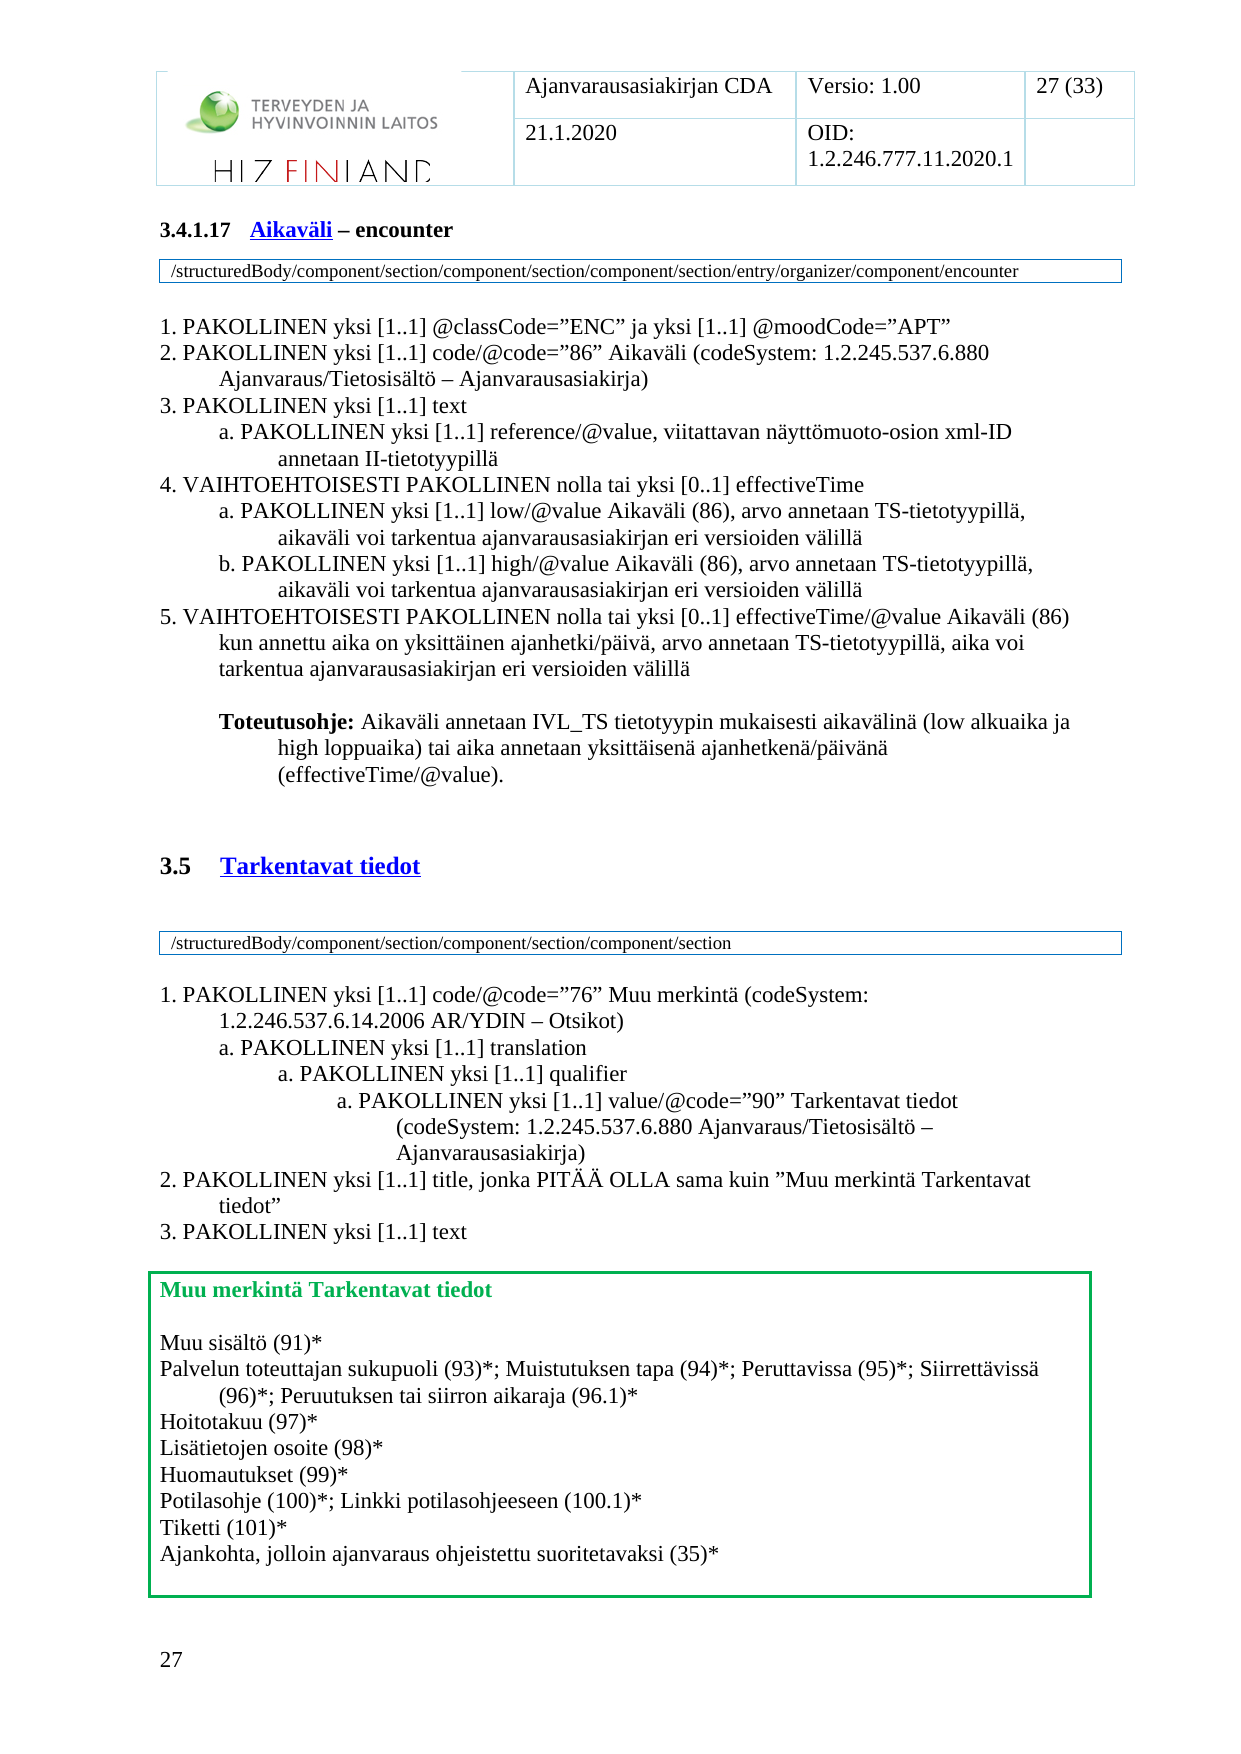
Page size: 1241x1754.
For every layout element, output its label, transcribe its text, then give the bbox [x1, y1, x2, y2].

picture [167, 71, 462, 151]
text Lisätietojen osoite (98)* [159, 1434, 1081, 1461]
text 2. PAKOLLINEN yksi [1..1] code/@code=”86” Aikaväli (codeSystem: 1.2.245.537.6.880 Ajanvaraus/Tietosisältö – Ajanvarausasiakirja) [159, 339, 1081, 392]
text a. PAKOLLINEN yksi [1..1] reference/@value, viitattavan näyttömuoto-osion xml-ID annetaan II-tietotyypillä [218, 418, 1081, 471]
table_header /structuredBody/component/section/component/section/component/section [160, 932, 1121, 954]
text Toteutusohje: Aikaväli annetaan IVL_TS tietotyypin mukaisesti aikavälinä (low alkuaika ja high loppuaika) tai aika annetaan yksittäisenä ajanhetkenä/päivänä (effectiveTime/@value). [218, 708, 1081, 787]
text 1. PAKOLLINEN yksi [1..1] @classCode=”ENC” ja yksi [1..1] @moodCode=”APT” [159, 313, 1081, 339]
text Palvelun toteuttajan sukupuoli (93)*; Muistutuksen tapa (94)*; Peruttavissa (95)*; Siirrettävissä (96)*; Peruutuksen tai siirron aikaraja (96.1)* [159, 1355, 1081, 1408]
text b. PAKOLLINEN yksi [1..1] high/@value Aikaväli (86), arvo annetaan TS-tietotyypillä, aikaväli voi tarkentua ajanvarausasiakirjan eri versioiden välillä [218, 550, 1081, 603]
text 4. VAIHTOEHTOISESTI PAKOLLINEN nolla tai yksi [0..1] effectiveTime [159, 471, 1081, 497]
text Muu sisältö (91)* [159, 1329, 1081, 1355]
table_header /structuredBody/component/section/component/section/component/section/entry/organizer/component/encounter [160, 260, 1121, 282]
text 1. PAKOLLINEN yksi [1..1] code/@code=”76” Muu merkintä (codeSystem: 1.2.246.537.6.14.2006 AR/YDIN – Otsikot) [159, 981, 1081, 1034]
text Muu merkintä Tarkentavat tiedot [151, 1274, 1089, 1303]
text a. PAKOLLINEN yksi [1..1] translation [218, 1034, 1081, 1060]
text Tiketti (101)* [159, 1513, 1081, 1540]
text Ajankohta, jolloin ajanvaraus ohjeistettu suoritetavaksi (35)* [159, 1540, 1081, 1566]
text a. PAKOLLINEN yksi [1..1] low/@value Aikaväli (86), arvo annetaan TS-tietotyypillä, aikaväli voi tarkentua ajanvarausasiakirjan eri versioiden välillä [218, 497, 1081, 550]
text 3. PAKOLLINEN yksi [1..1] text [159, 392, 1081, 418]
text 2. PAKOLLINEN yksi [1..1] title, jonka PITÄÄ OLLA sama kuin ”Muu merkintä Tarkentavat tiedot” [159, 1166, 1081, 1218]
text 5. VAIHTOEHTOISESTI PAKOLLINEN nolla tai yksi [0..1] effectiveTime/@value Aikaväli (86) kun annettu aika on yksittäinen ajanhetki/päivä, arvo annetaan TS-tietotyypillä, aika voi tarkentua ajanvarausasiakirjan eri versioiden välillä [159, 603, 1081, 682]
text a. PAKOLLINEN yksi [1..1] value/@code=”90” Tarkentavat tiedot (codeSystem: 1.2.245.537.6.880 Ajanvaraus/Tietosisältö – Ajanvarausasiakirja) [337, 1087, 1081, 1166]
text Hoitotakuu (97)* [159, 1408, 1081, 1434]
text 3. PAKOLLINEN yksi [1..1] text [159, 1218, 1081, 1245]
text a. PAKOLLINEN yksi [1..1] qualifier [278, 1060, 1081, 1087]
subtitle Aikaväli – encounter [159, 216, 1081, 243]
picture [214, 159, 430, 182]
text Potilasohje (100)*; Linkki potilasohjeeseen (100.1)* [159, 1487, 1081, 1513]
text Huomautukset (99)* [159, 1461, 1081, 1487]
subtitle Tarkentavat tiedot [159, 851, 1081, 880]
